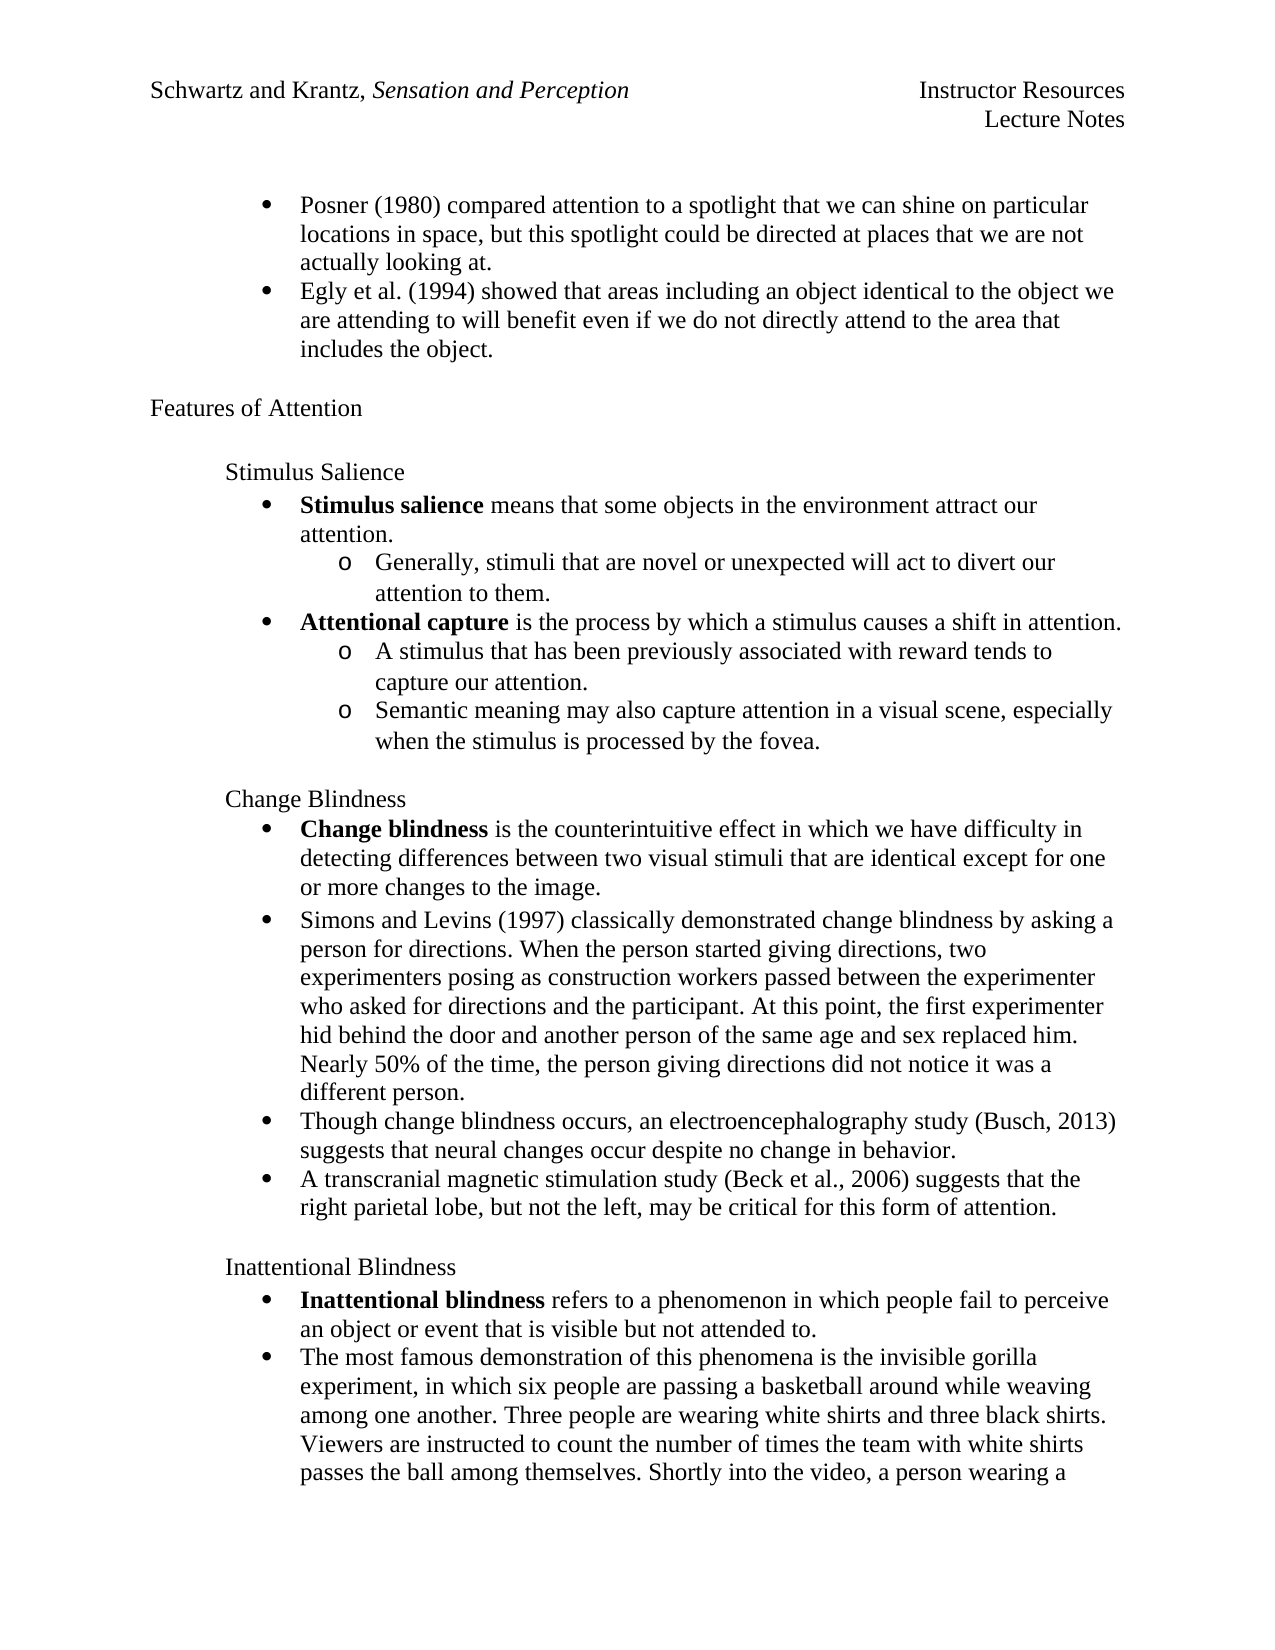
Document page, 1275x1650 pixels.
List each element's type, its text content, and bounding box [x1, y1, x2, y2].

list Semantic meaning may also capture attention in a visual scene, especially when the stimulus is processed by the fovea. [337, 695, 1125, 755]
list Change blindness is the counterintuitive effect in which we have difficulty in detecting differences between two visual stimuli that are identical except for one or more changes to the image. [262, 814, 1125, 901]
text Features of Attention [150, 393, 1125, 422]
list A stimulus that has been previously associated with reward tends to capture our attention. [337, 636, 1125, 695]
list Attentional capture is the process by which a stimulus causes a shift in attention. [262, 607, 1125, 636]
text Change Blindness [150, 784, 1125, 812]
list Stimulus salience means that some objects in the environment attract our attention. [262, 490, 1125, 547]
list Simons and Levins (1997) classically demonstrated change blindness by asking a person for directions. When the person started giving directions, two experimenters posing as construction workers passed between the experimenter who asked for directions and the participant. At this point, the first experimenter hid behind the door and another person of the same age and sex replaced him. Nearly 50% of the time, the person giving directions did not notice it was a different person. [262, 905, 1125, 1106]
list Generally, stimuli that are novel or unexpected will act to divert our attention to them. [337, 547, 1125, 607]
list Egly et al. (1994) showed that areas including an object identical to the object we are attending to will benefit even if we do not directly attend to the area that includes the object. [262, 276, 1125, 362]
list A transcranial magnetic stimulation study (Beck et al., 2006) suggests that the right parietal lobe, but not the left, may be critical for this form of attention. [262, 1164, 1125, 1221]
list Though change blindness occurs, an electroencephalography study (Busch, 2013) suggests that neural changes occur despite no change in behavior. [262, 1106, 1125, 1164]
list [262, 1342, 1125, 1486]
list Posner (1980) compared attention to a spotlight that we can shine on particular locations in space, but this spotlight could be directed at places that we are not actually looking at. [262, 190, 1125, 276]
text Stimulus Salience [150, 457, 1125, 486]
list Inattentional blindness refers to a phenomenon in which people fail to perceive an object or event that is visible but not attended to. [262, 1285, 1125, 1342]
text Inattentional Blindness [150, 1252, 1125, 1281]
